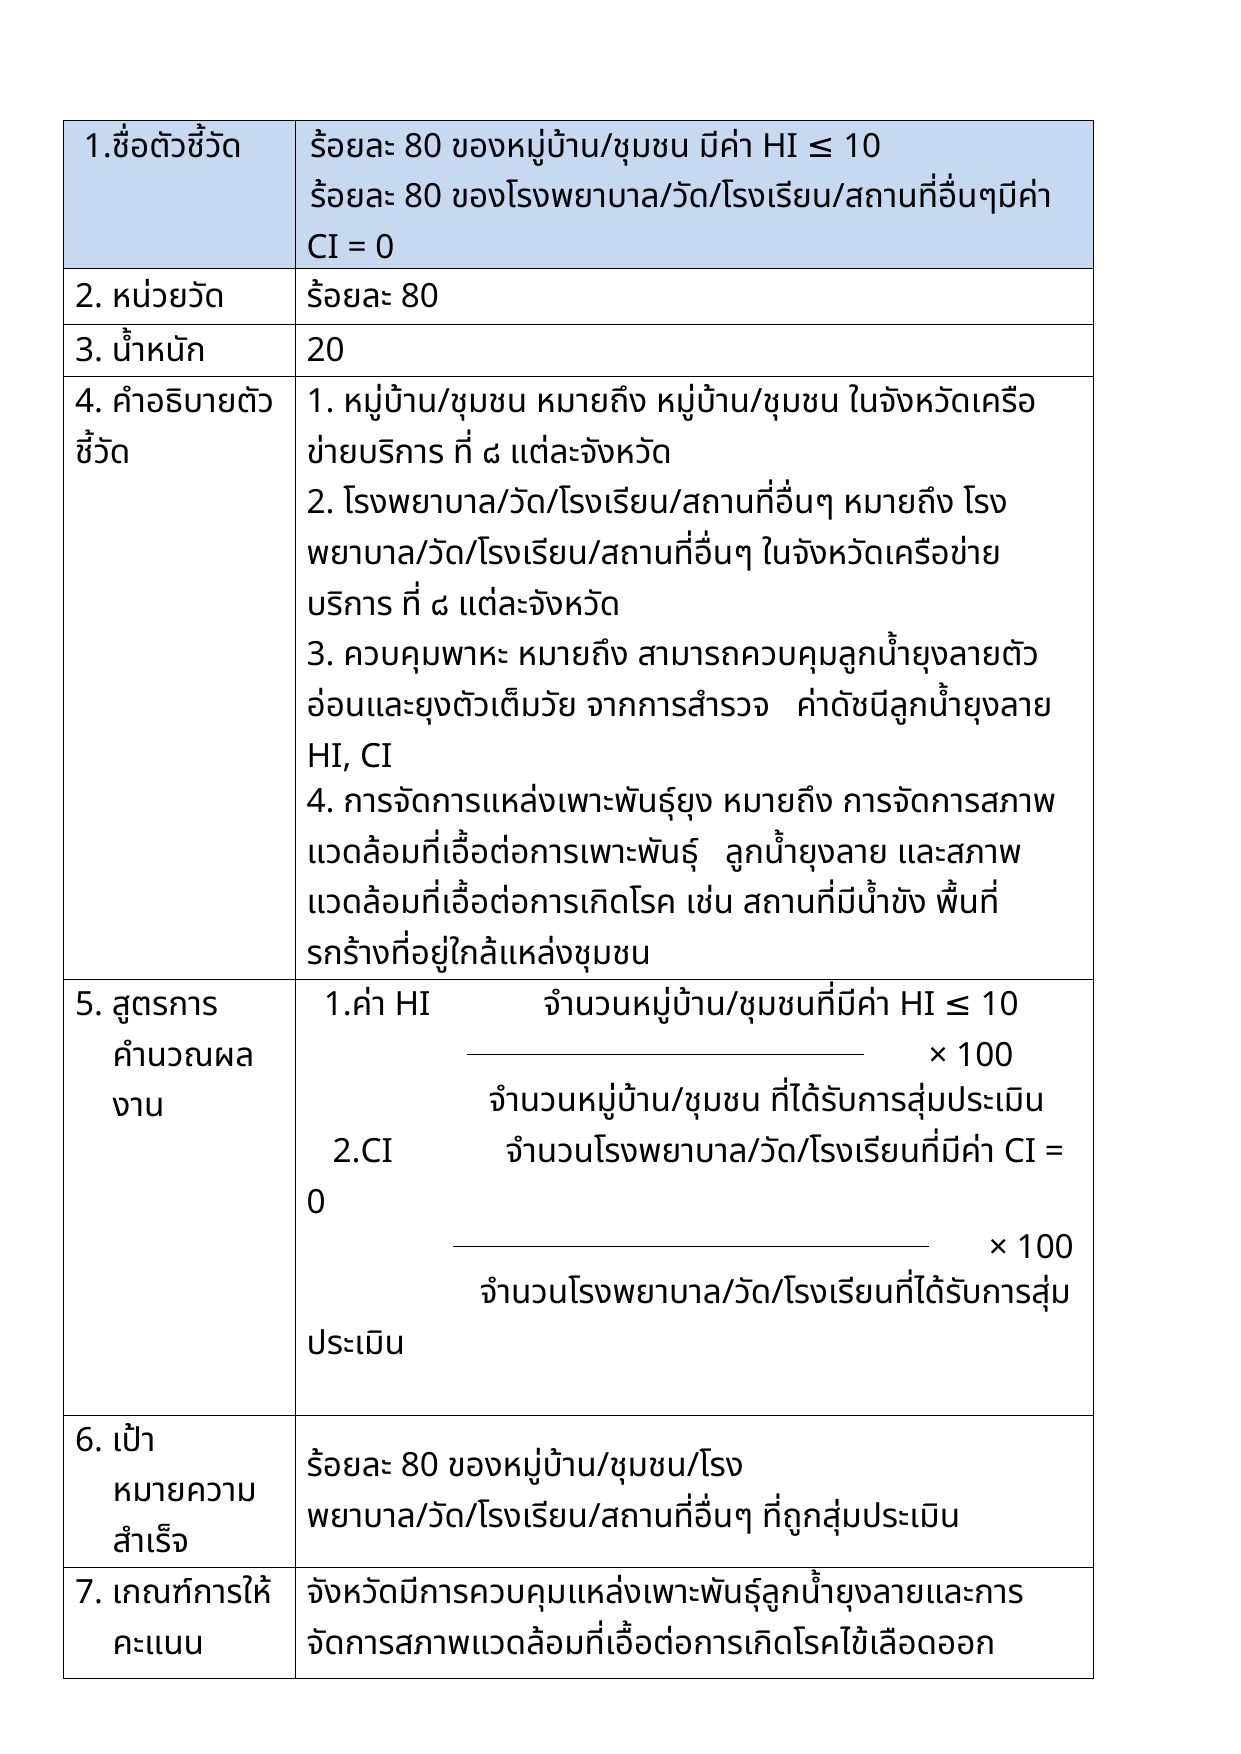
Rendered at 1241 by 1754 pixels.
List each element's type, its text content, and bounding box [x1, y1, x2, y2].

table_cell 6. เป้าหมายความสำเร็จ [64, 1416, 295, 1567]
table_cell 3. น้ำหนัก [64, 325, 295, 376]
table_cell 20 [296, 325, 1093, 376]
table_cell 2. หน่วยวัด [64, 269, 295, 324]
table_cell 1.ค่า HI จำนวนหมู่บ้าน/ชุมชนที่มีค่า HI ≤ 10 × 100 จำนวนหมู่บ้าน/ชุมชน ที่ได้รับการสุ่มประเมิน 2.CI จำนวนโรงพยาบาล/วัด/โรงเรียนที่มีค่า CI = 0 × 100 จำนวนโรงพยาบาล/วัด/โรงเรียนที่ได้รับการสุ่มประเมิน [296, 980, 1093, 1415]
table_header ร้อยละ 80 ของหมู่บ้าน/ชุมชน มีค่า HI ≤ 10 ร้อยละ 80 ของโรงพยาบาล/วัด/โรงเรียน/สถานที่อื่นๆมีค่า CI = 0 [296, 121, 1093, 268]
table_cell 4. คำอธิบายตัวชี้วัด [64, 377, 295, 979]
table_cell ร้อยละ 80 ของหมู่บ้าน/ชุมชน/โรงพยาบาล/วัด/โรงเรียน/สถานที่อื่นๆ ที่ถูกสุ่มประเมิน [296, 1416, 1093, 1567]
table_cell 5. สูตรการคำนวณผลงาน [64, 980, 295, 1415]
table_header 1.ชื่อตัวชี้วัด [64, 121, 295, 268]
table_cell 7. เกณฑ์การให้คะแนน [64, 1568, 295, 1678]
table_cell ร้อยละ 80 [296, 269, 1093, 324]
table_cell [296, 1568, 1093, 1678]
table_cell 1. หมู่บ้าน/ชุมชน หมายถึง หมู่บ้าน/ชุมชน ในจังหวัดเครือข่ายบริการ ที่ ๘ แต่ละจังหวัด 2. โรงพยาบาล/วัด/โรงเรียน/สถานที่อื่นๆ หมายถึง โรงพยาบาล/วัด/โรงเรียน/สถานที่อื่นๆ ในจังหวัดเครือข่ายบริการ ที่ ๘ แต่ละจังหวัด 3. ควบคุมพาหะ หมายถึง สามารถควบคุมลูกน้ำยุงลายตัวอ่อนและยุงตัวเต็มวัย จากการสำรวจ ค่าดัชนีลูกน้ำยุงลาย HI, CI 4. การจัดการแหล่งเพาะพันธุ์ยุง หมายถึง การจัดการสภาพแวดล้อมที่เอื้อต่อการเพาะพันธุ์ ลูกน้ำยุงลาย และสภาพแวดล้อมที่เอื้อต่อการเกิดโรค เช่น สถานที่มีน้ำขัง พื้นที่รกร้างที่อยู่ใกล้แหล่งชุมชน [296, 377, 1093, 979]
